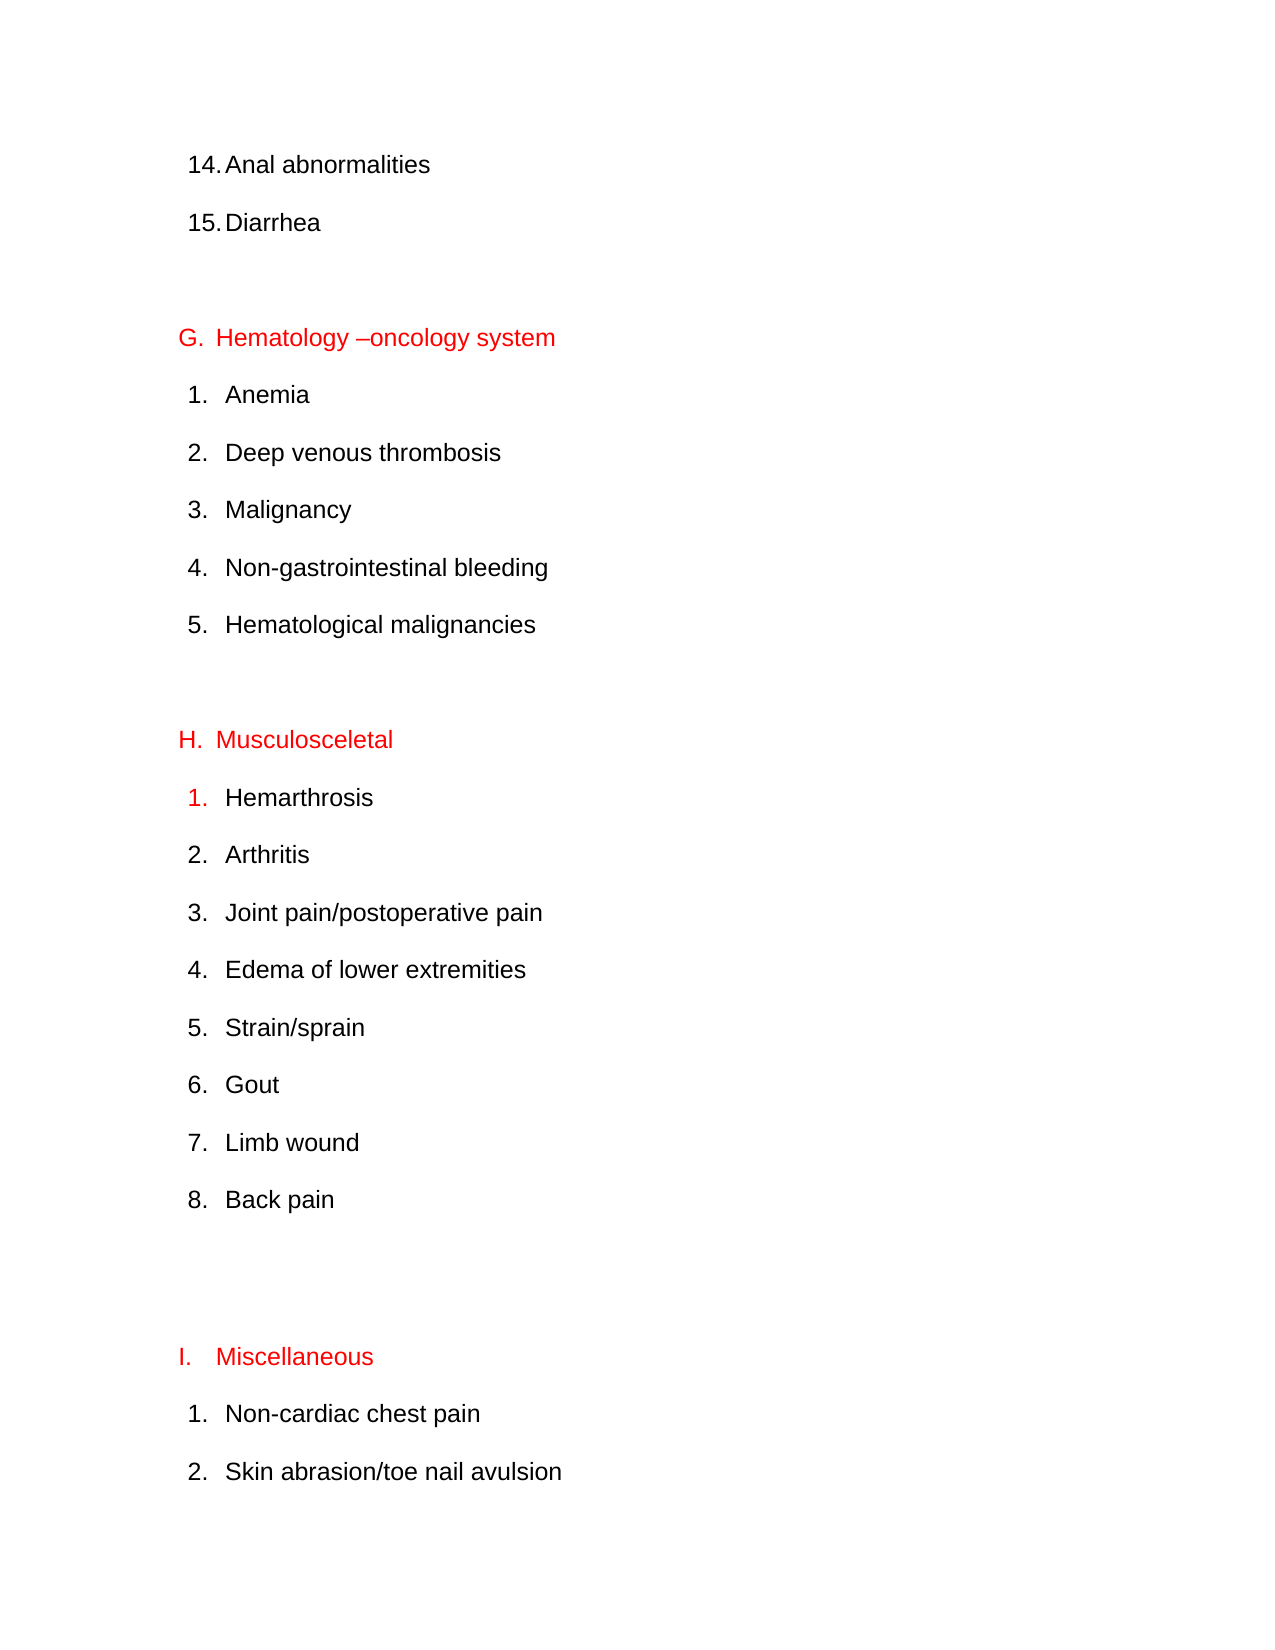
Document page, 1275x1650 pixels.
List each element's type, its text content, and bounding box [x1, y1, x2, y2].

list Malignancy [187, 495, 1125, 524]
list Deep venous thrombosis [187, 437, 1125, 466]
list Gout [187, 1070, 1125, 1099]
list Skin abrasion/toe nail avulsion [187, 1457, 1125, 1485]
list Anemia [187, 380, 1125, 409]
list Arthritis [187, 840, 1125, 869]
list Edema of lower extremities [187, 955, 1125, 984]
list Musculosceletal [178, 725, 1125, 754]
list Miscellaneous [178, 1342, 1125, 1370]
list Strain/sprain [187, 1012, 1125, 1041]
list Diarrhea [187, 207, 1125, 236]
list Hematological malignancies [187, 610, 1125, 639]
list Limb wound [187, 1127, 1125, 1156]
list Back pain [187, 1185, 1125, 1214]
list Hemarthrosis [187, 782, 1125, 811]
list Hematology –oncology system [178, 322, 1125, 351]
list Non-cardiac chest pain [187, 1399, 1125, 1428]
list Non-gastrointestinal bleeding [187, 552, 1125, 581]
list Joint pain/postoperative pain [187, 897, 1125, 926]
list Anal abnormalities [187, 150, 1125, 179]
